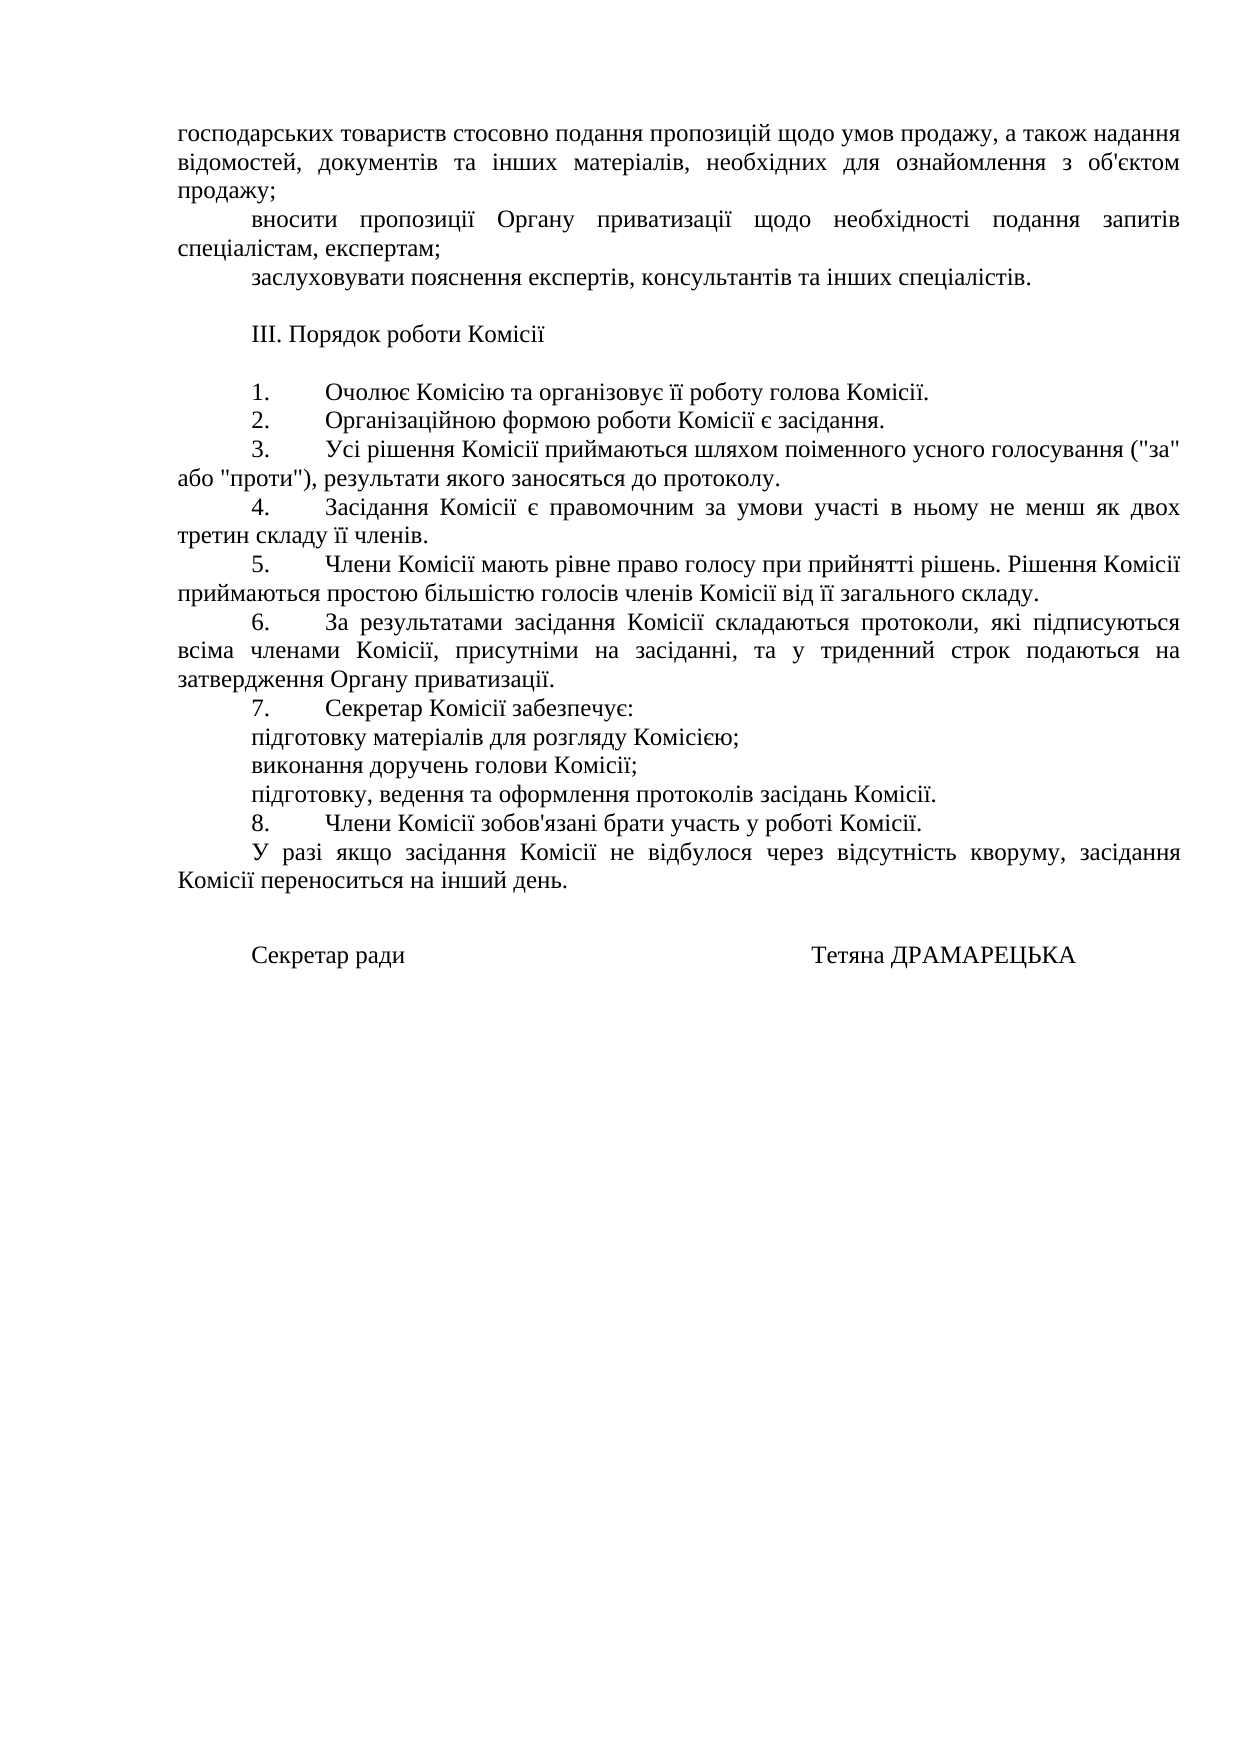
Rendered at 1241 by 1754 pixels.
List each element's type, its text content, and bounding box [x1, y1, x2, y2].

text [177, 118, 1181, 204]
text заслуховувати пояснення експертів, консультантів та інших спеціалістів. [177, 262, 1181, 291]
text III. Порядок роботи Комісії [177, 319, 1181, 348]
text 4. Засідання Комісії є правомочним за умови участі в ньому не менш як двох третин складу її членів. [177, 492, 1181, 549]
text У разі якщо засідання Комісії не відбулося через відсутність кворуму, засідання Комісії переноситься на інший день. [177, 837, 1181, 894]
text вносити пропозиції Органу приватизації щодо необхідності подання запитів спеціалістам, експертам; [177, 204, 1181, 262]
text 5. Члени Комісії мають рівне право голосу при прийнятті рішень. Рішення Комісії приймаються простою більшістю голосів членів Комісії від її загального складу. [177, 549, 1181, 607]
text 6. За результатами засідання Комісії складаються протоколи, які підписуються всіма членами Комісії, присутніми на засіданні, та у триденний строк подаються на затвердження Органу приватизації. [177, 607, 1181, 693]
text виконання доручень голови Комісії; [177, 751, 1181, 779]
text Секретар ради Тетяна ДРАМАРЕЦЬКА [177, 940, 1181, 969]
text 7. Секретар Комісії забезпечує: [177, 693, 1181, 722]
text 3. Усі рішення Комісії приймаються шляхом поіменного усного голосування ("за" або "проти"), результати якого заносяться до протоколу. [177, 434, 1181, 492]
text 1. Очолює Комісію та організовує її роботу голова Комісії. [177, 377, 1181, 406]
text підготовку, ведення та оформлення протоколів засідань Комісії. [177, 779, 1181, 808]
text 2. Організаційною формою роботи Комісії є засідання. [177, 406, 1181, 434]
text підготовку матеріалів для розгляду Комісією; [177, 722, 1181, 751]
text 8. Члени Комісії зобов'язані брати участь у роботі Комісії. [177, 808, 1181, 837]
